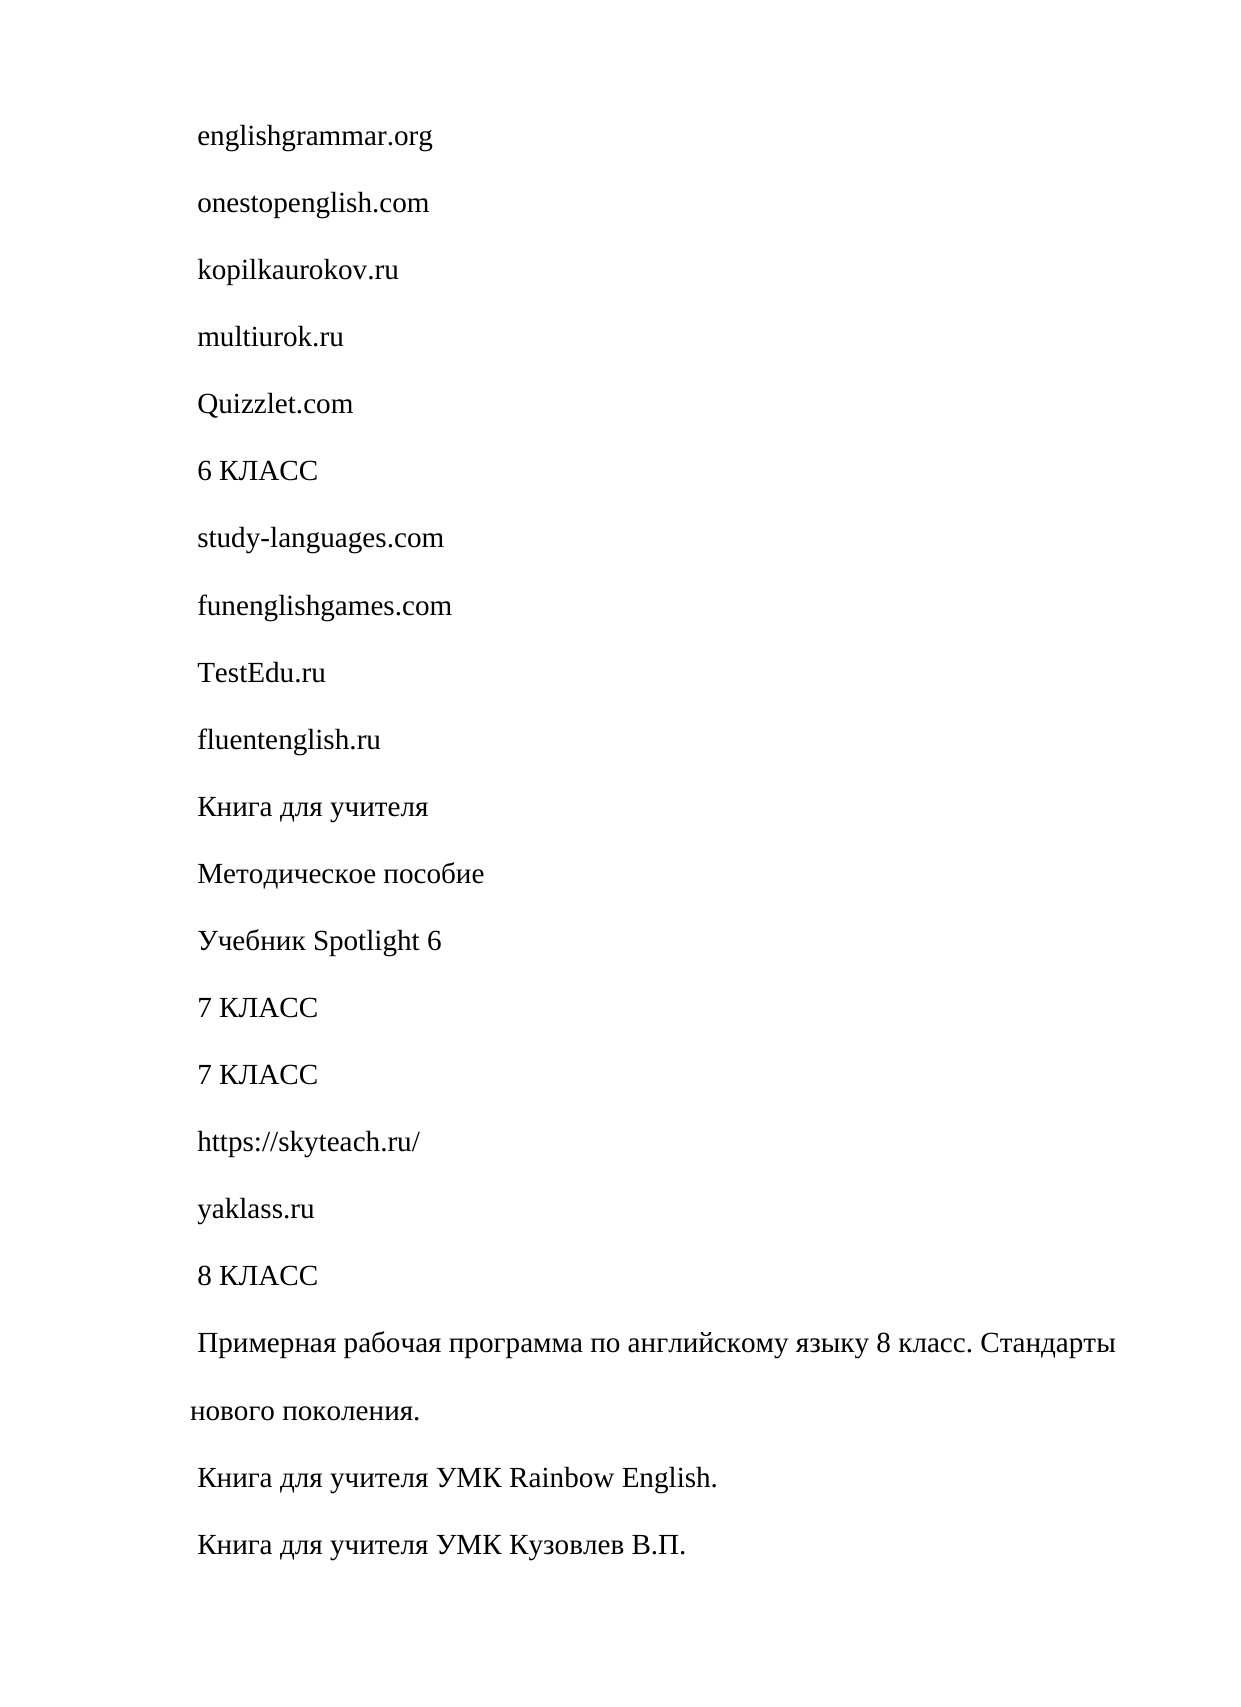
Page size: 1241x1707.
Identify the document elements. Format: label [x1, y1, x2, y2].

text [190, 118, 1152, 1560]
